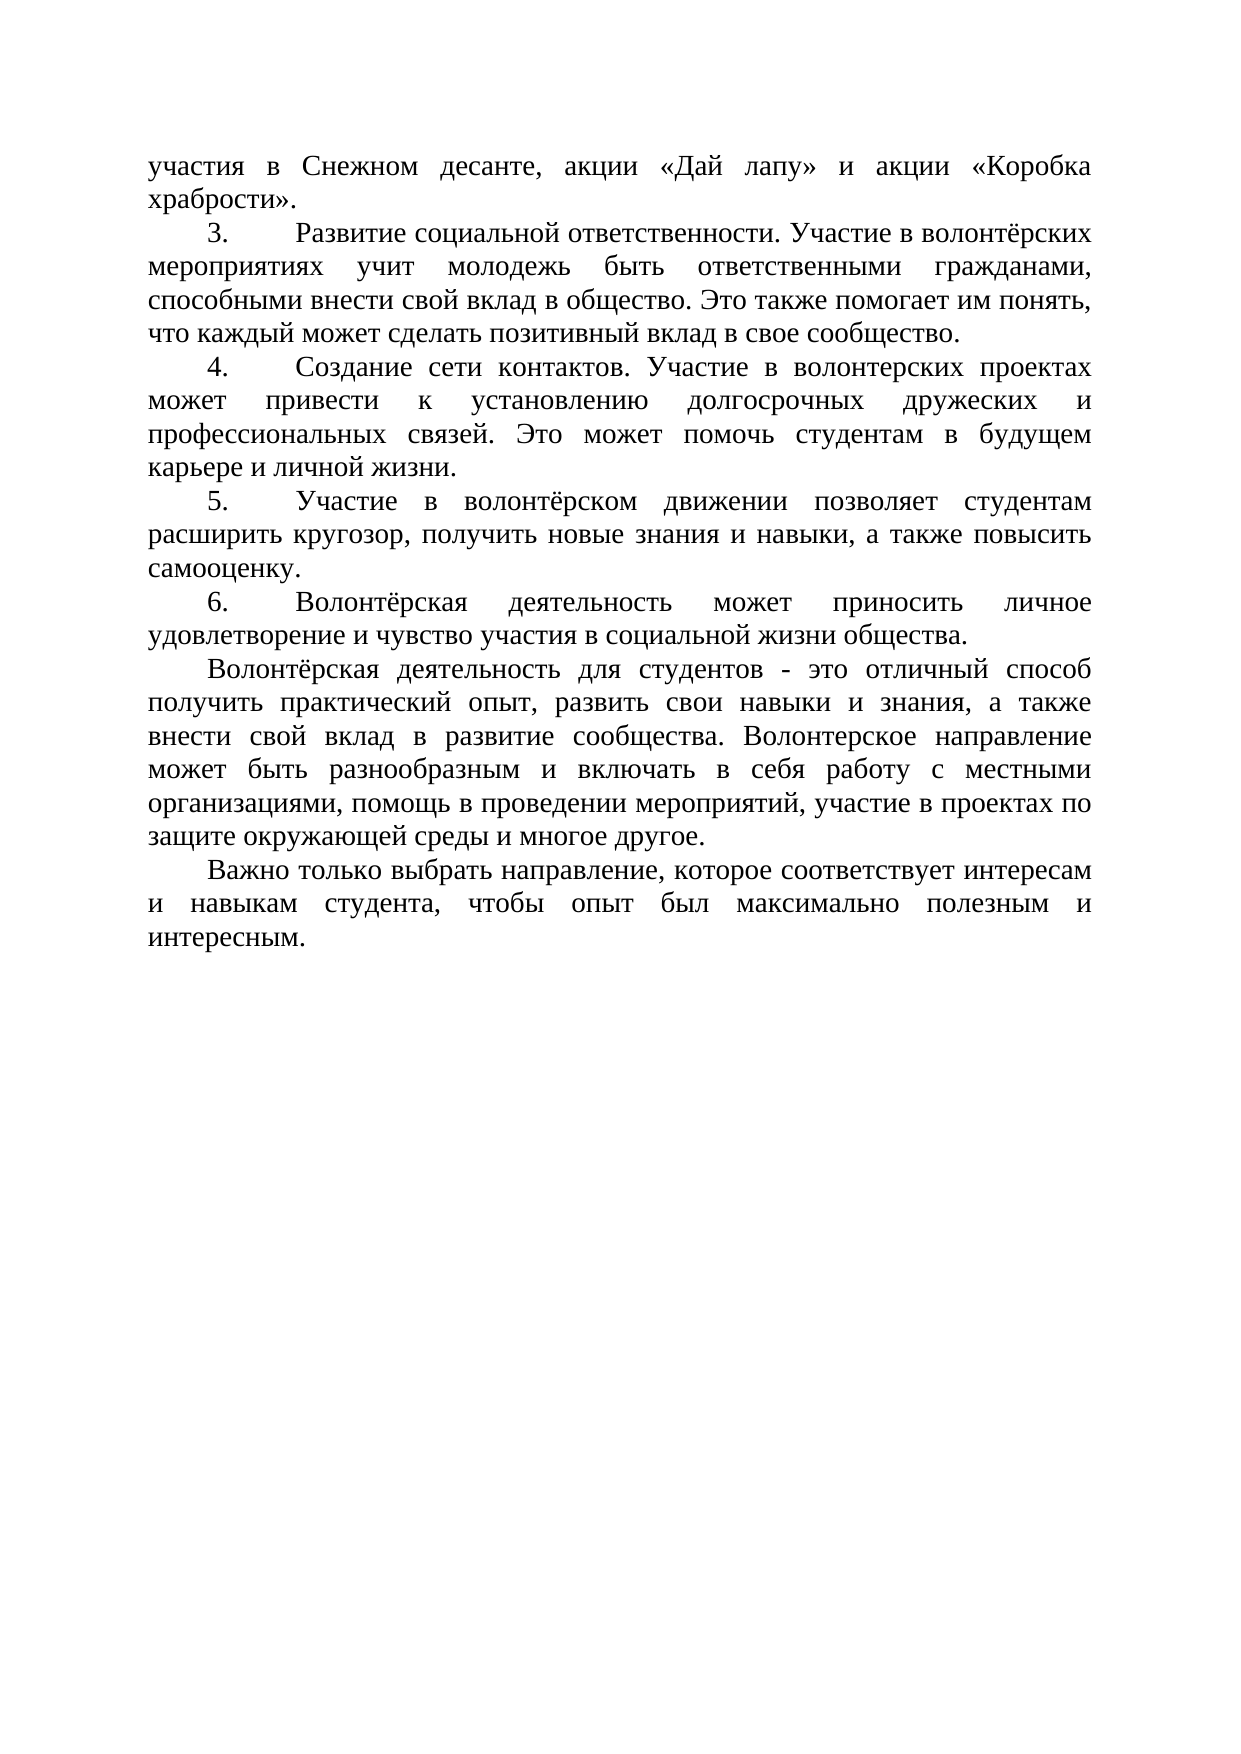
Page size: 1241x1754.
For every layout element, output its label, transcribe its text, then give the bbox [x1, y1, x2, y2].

list Волонтёрская деятельность может приносить личное удовлетворение и чувство участия в социальной жизни общества. [148, 584, 1092, 651]
list Создание сети контактов. Участие в волонтерских проектах может привести к установлению долгосрочных дружеских и профессиональных связей. Это может помочь студентам в будущем карьере и личной жизни. [148, 349, 1092, 483]
list Развитие социальной ответственности. Участие в волонтёрских мероприятиях учит молодежь быть ответственными гражданами, способными внести свой вклад в общество. Это также помогает им понять, что каждый может сделать позитивный вклад в свое сообщество. [148, 215, 1092, 349]
text Волонтёрская деятельность для студентов - это отличный способ получить практический опыт, развить свои навыки и знания, а также внести свой вклад в развитие сообщества. Волонтерское направление может быть разнообразным и включать в себя работу с местными организациями, помощь в проведении мероприятий, участие в проектах по защите окружающей среды и многое другое. [148, 651, 1092, 852]
text Важно только выбрать направление, которое соответствует интересам и навыкам студента, чтобы опыт был максимально полезным и интересным. [148, 852, 1092, 953]
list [148, 148, 1092, 215]
list Участие в волонтёрском движении позволяет студентам расширить кругозор, получить новые знания и навыки, а также повысить самооценку. [148, 483, 1092, 584]
